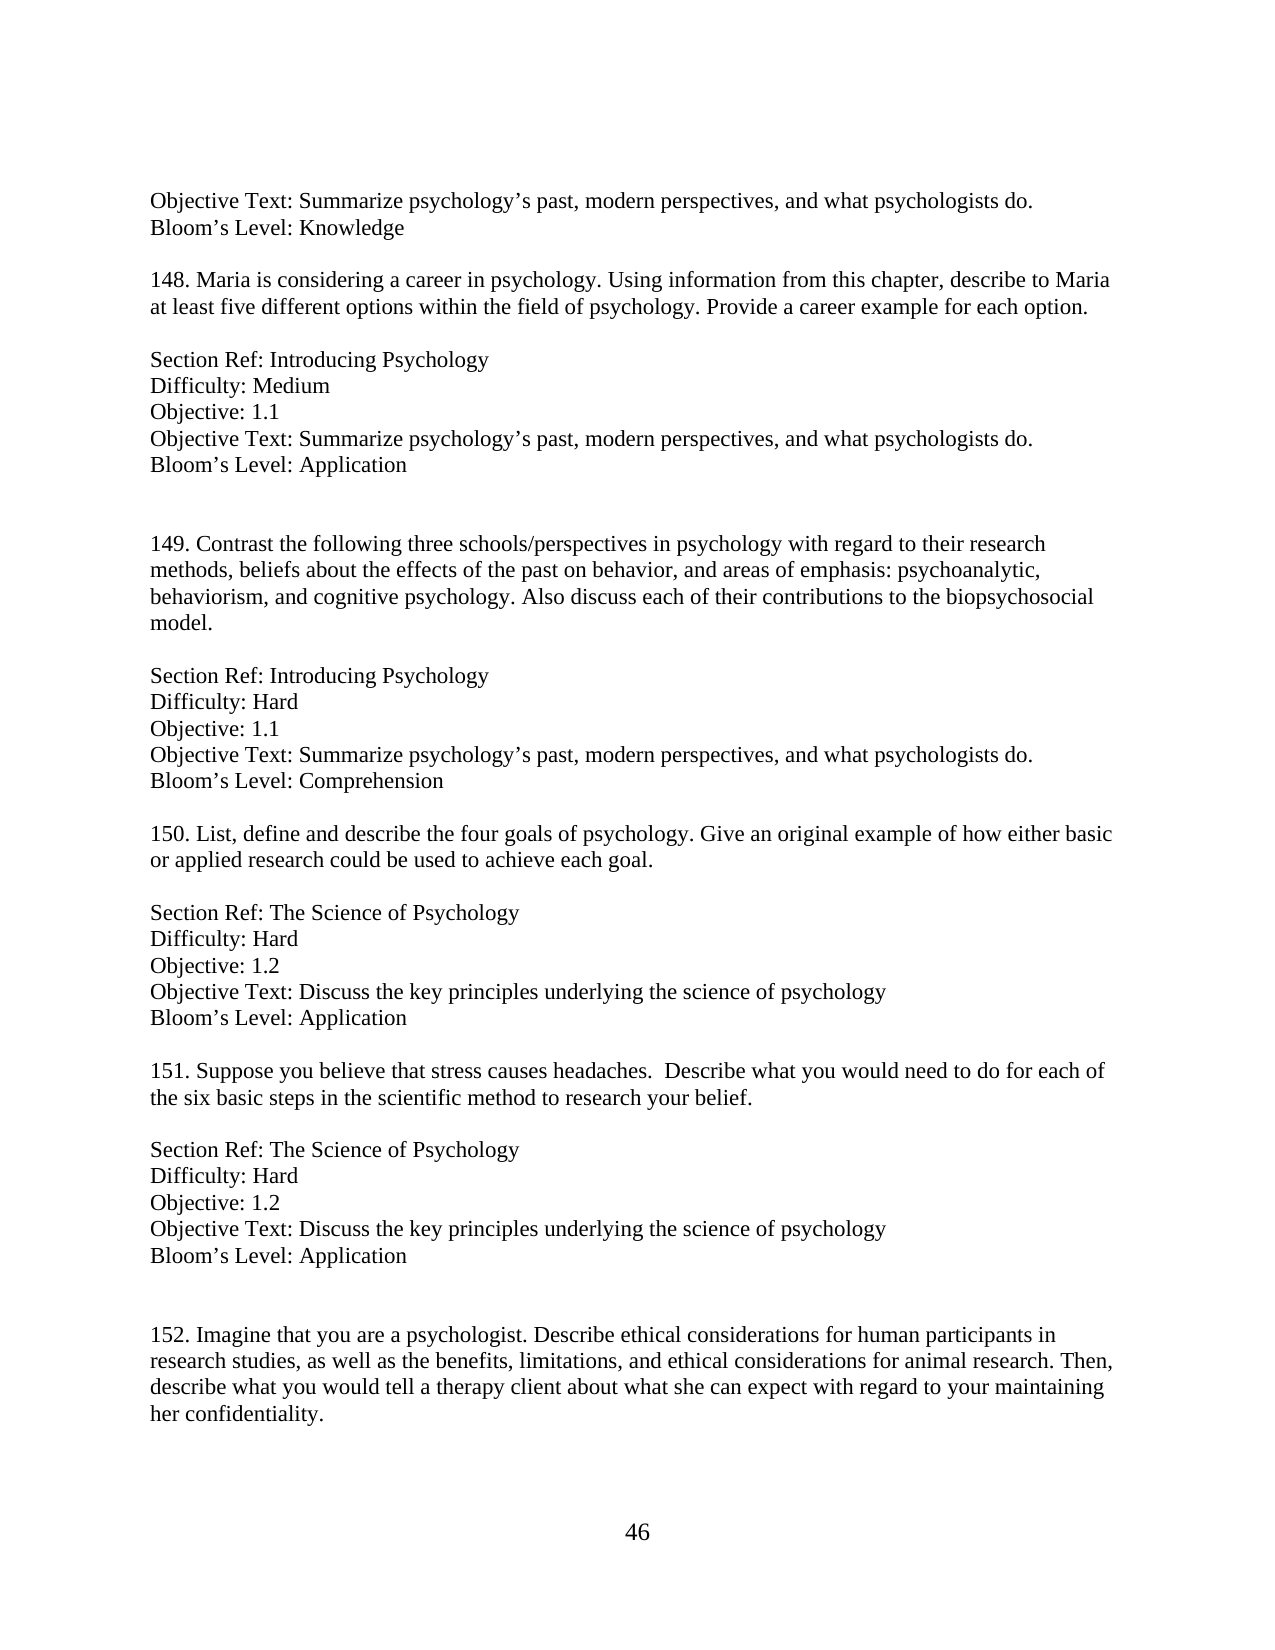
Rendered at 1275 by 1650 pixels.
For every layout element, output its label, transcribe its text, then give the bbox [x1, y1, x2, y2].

text Objective: 1.2 [150, 1189, 1125, 1215]
text Section Ref: The Science of Psychology [150, 1136, 1125, 1163]
text Bloom’s Level: Application [150, 451, 1125, 477]
text Objective: 1.1 [150, 398, 1125, 425]
text 150. List, define and describe the four goals of psychology. Give an original example of how either basic or applied research could be used to achieve each goal. [150, 820, 1125, 873]
text Section Ref: Introducing Psychology [150, 346, 1125, 372]
text Bloom’s Level: Knowledge [150, 214, 1125, 240]
text Section Ref: Introducing Psychology [150, 662, 1125, 688]
text Objective: 1.1 [150, 714, 1125, 741]
text 152. Imagine that you are a psychologist. Describe ethical considerations for human participants in research studies, as well as the benefits, limitations, and ethical considerations for animal research. Then, describe what you would tell a therapy client about what she can expect with regard to your maintaining her confidentiality. [150, 1321, 1125, 1426]
text Bloom’s Level: Application [150, 1004, 1125, 1031]
text Objective Text: Summarize psychology’s past, modern perspectives, and what psychologists do. [150, 425, 1125, 451]
text Objective: 1.2 [150, 952, 1125, 978]
text Objective Text: Discuss the key principles underlying the science of psychology [150, 1215, 1125, 1242]
text Objective Text: Summarize psychology’s past, modern perspectives, and what psychologists do. [150, 741, 1125, 767]
text Difficulty: Medium [150, 372, 1125, 398]
text 148. Maria is considering a career in psychology. Using information from this chapter, describe to Maria at least five different options within the field of psychology. Provide a career example for each option. [150, 267, 1125, 319]
text Bloom’s Level: Application [150, 1242, 1125, 1268]
text Section Ref: The Science of Psychology [150, 899, 1125, 925]
text Objective Text: Discuss the key principles underlying the science of psychology [150, 978, 1125, 1004]
text 149. Contrast the following three schools/perspectives in psychology with regard to their research methods, beliefs about the effects of the past on behavior, and areas of emphasis: psychoanalytic, behaviorism, and cognitive psychology. Also discuss each of their contributions to the biopsychosocial model. [150, 530, 1125, 636]
text Bloom’s Level: Comprehension [150, 767, 1125, 794]
text 151. Suppose you believe that stress causes headaches. Describe what you would need to do for each of the six basic steps in the scientific method to research your belief. [150, 1057, 1125, 1110]
text Difficulty: Hard [150, 1163, 1125, 1189]
text Objective Text: Summarize psychology’s past, modern perspectives, and what psychologists do. [150, 187, 1125, 214]
text Difficulty: Hard [150, 925, 1125, 952]
text Difficulty: Hard [150, 688, 1125, 714]
